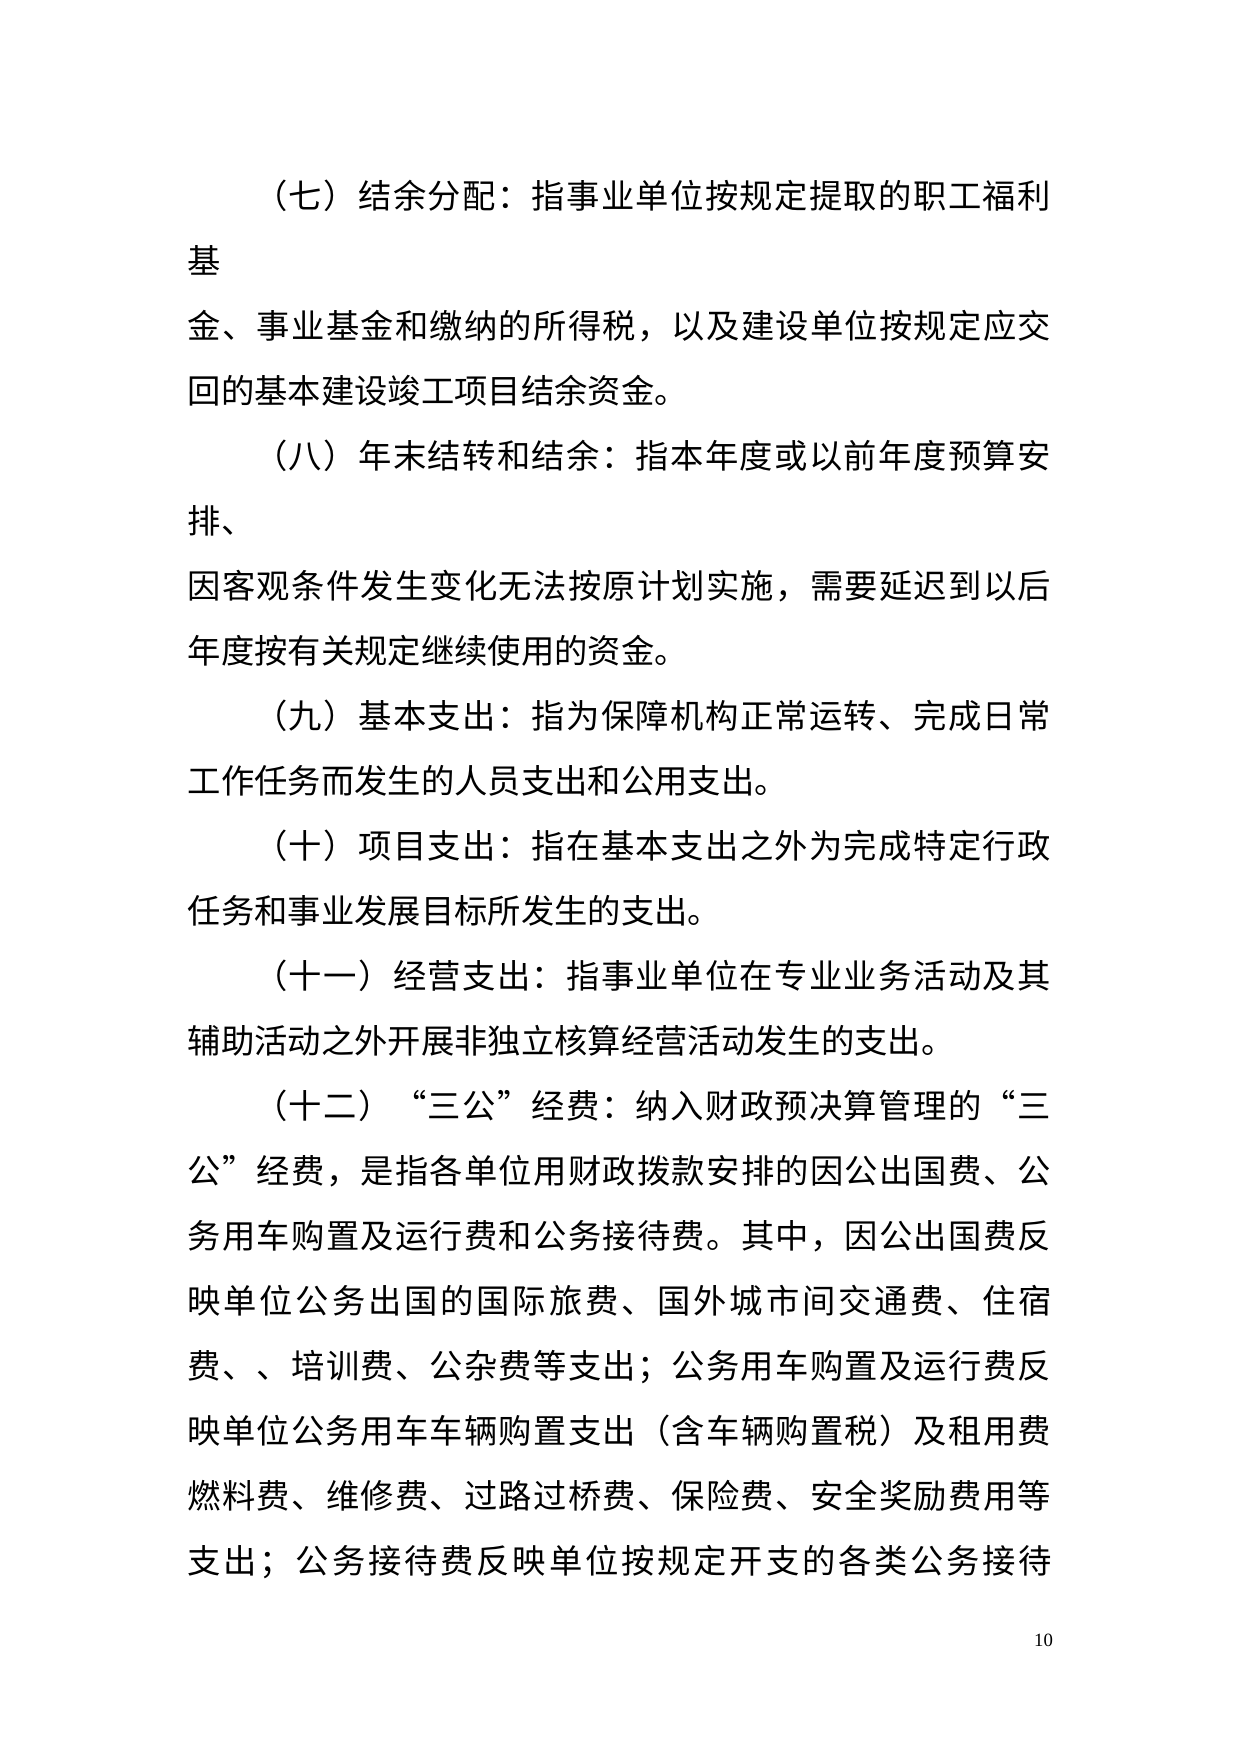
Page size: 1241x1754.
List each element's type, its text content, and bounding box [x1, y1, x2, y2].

text （八）年末结转和结余：指本年度或以前年度预算安排、 [187, 422, 1053, 552]
text （十）项目支出：指在基本支出之外为完成特定行政任务和事业发展目标所发生的支出。 [187, 812, 1053, 942]
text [187, 1072, 1053, 1592]
text 因客观条件发生变化无法按原计划实施，需要延迟到以后年度按有关规定继续使用的资金。 [187, 552, 1053, 682]
text （十一）经营支出：指事业单位在专业业务活动及其辅助活动之外开展非独立核算经营活动发生的支出。 [187, 942, 1053, 1072]
text （九）基本支出：指为保障机构正常运转、完成日常工作任务而发生的人员支出和公用支出。 [187, 682, 1053, 812]
text （七）结余分配：指事业单位按规定提取的职工福利基 [187, 162, 1053, 292]
text 金、事业基金和缴纳的所得税，以及建设单位按规定应交回的基本建设竣工项目结余资金。 [187, 292, 1053, 422]
